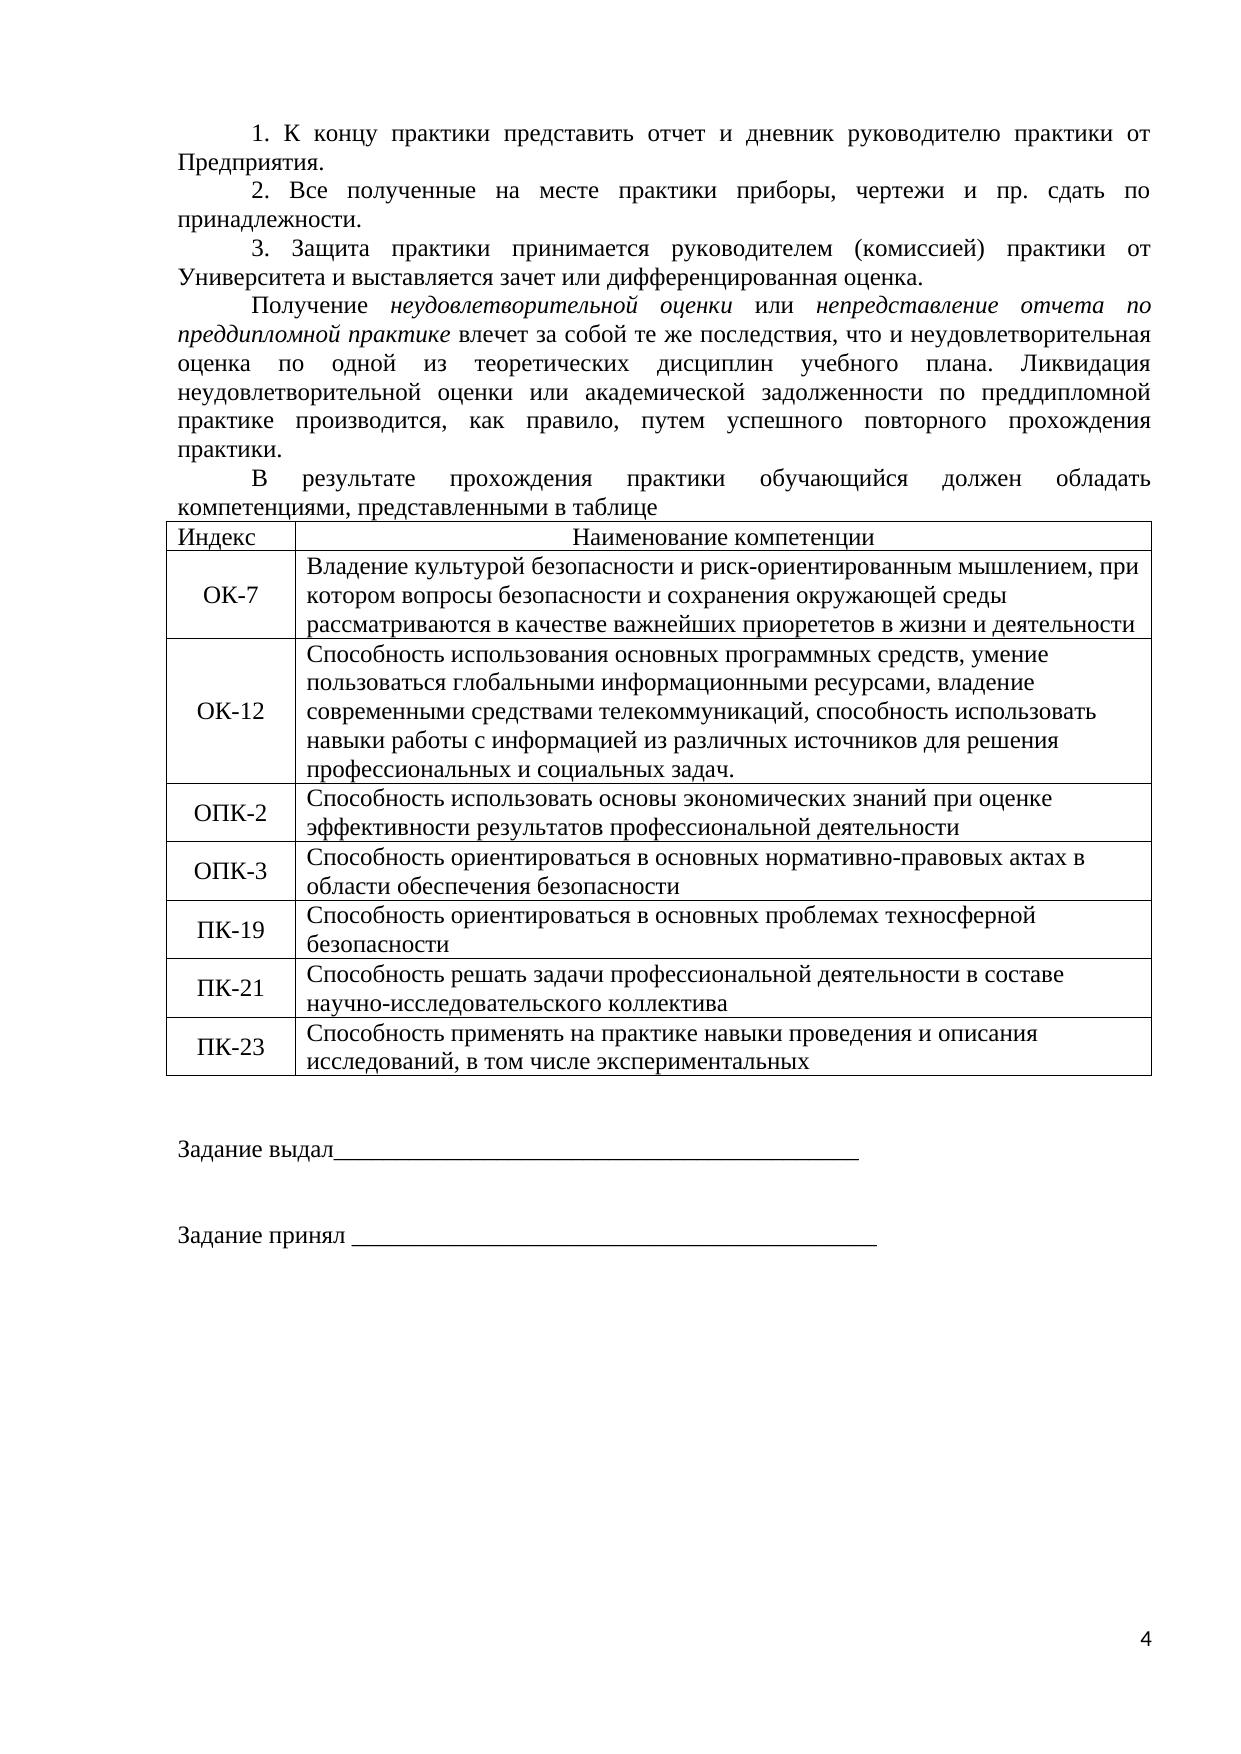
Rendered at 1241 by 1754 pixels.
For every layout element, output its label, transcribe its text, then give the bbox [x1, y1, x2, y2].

table_cell Способность применять на практике навыки проведения и описания исследований, в том числе экспериментальных [296, 1018, 1151, 1075]
table_cell ОК-7 [167, 551, 295, 638]
text Задание выдал__________________________________________ [177, 1134, 1152, 1162]
text Получение неудовлетворительной оценки или непредставление отчета по преддипломной практике влечет за собой те же последствия, что и неудовлетворительная оценка по одной из теоретических дисциплин учебного плана. Ликвидация неудовлетворительной оценки или академической задолженности по преддипломной практике производится, как правило, путем успешного повторного прохождения практики. [177, 291, 1152, 463]
table_cell ОПК-3 [167, 842, 295, 899]
table_cell Способность решать задачи профессиональной деятельности в составе научно-исследовательского коллектива [296, 959, 1151, 1017]
table_cell Способность использовать основы экономических знаний при оценке эффективности результатов профессиональной деятельности [296, 784, 1151, 841]
table_header Наименование компетенции [296, 522, 1151, 550]
text 2. Все полученные на месте практики приборы, чертежи и пр. сдать по принадлежности. [177, 176, 1152, 233]
table_cell Владение культурой безопасности и риск-ориентированным мышлением, при котором вопросы безопасности и сохранения окружающей среды рассматриваются в качестве важнейших приорететов в жизни и деятельности [296, 551, 1151, 638]
table_cell ПК-23 [167, 1018, 295, 1075]
table_cell ПК-19 [167, 901, 295, 958]
table_cell Способность ориентироваться в основных проблемах техносферной безопасности [296, 901, 1151, 958]
text 3. Защита практики принимается руководителем (комиссией) практики от Университета и выставляется зачет или дифференцированная оценка. [177, 233, 1152, 291]
table_cell Способность ориентироваться в основных нормативно-правовых актах в области обеспечения безопасности [296, 842, 1151, 899]
text Задание принял __________________________________________ [177, 1220, 1152, 1249]
table_cell ОК-12 [167, 639, 295, 782]
table_cell Способность использования основных программных средств, умение пользоваться глобальными информационными ресурсами, владение современными средствами телекоммуникаций, способность использовать навыки работы с информацией из различных источников для решения профессиональных и социальных задач. [296, 639, 1151, 782]
table_cell ПК-21 [167, 959, 295, 1017]
text В результате прохождения практики обучающийся должен обладать компетенциями, представленными в таблице [177, 463, 1152, 521]
text 1. К концу практики представить отчет и дневник руководителю практики от Предприятия. [177, 118, 1152, 176]
table_header Индекс [167, 522, 295, 550]
table_cell ОПК-2 [167, 784, 295, 841]
